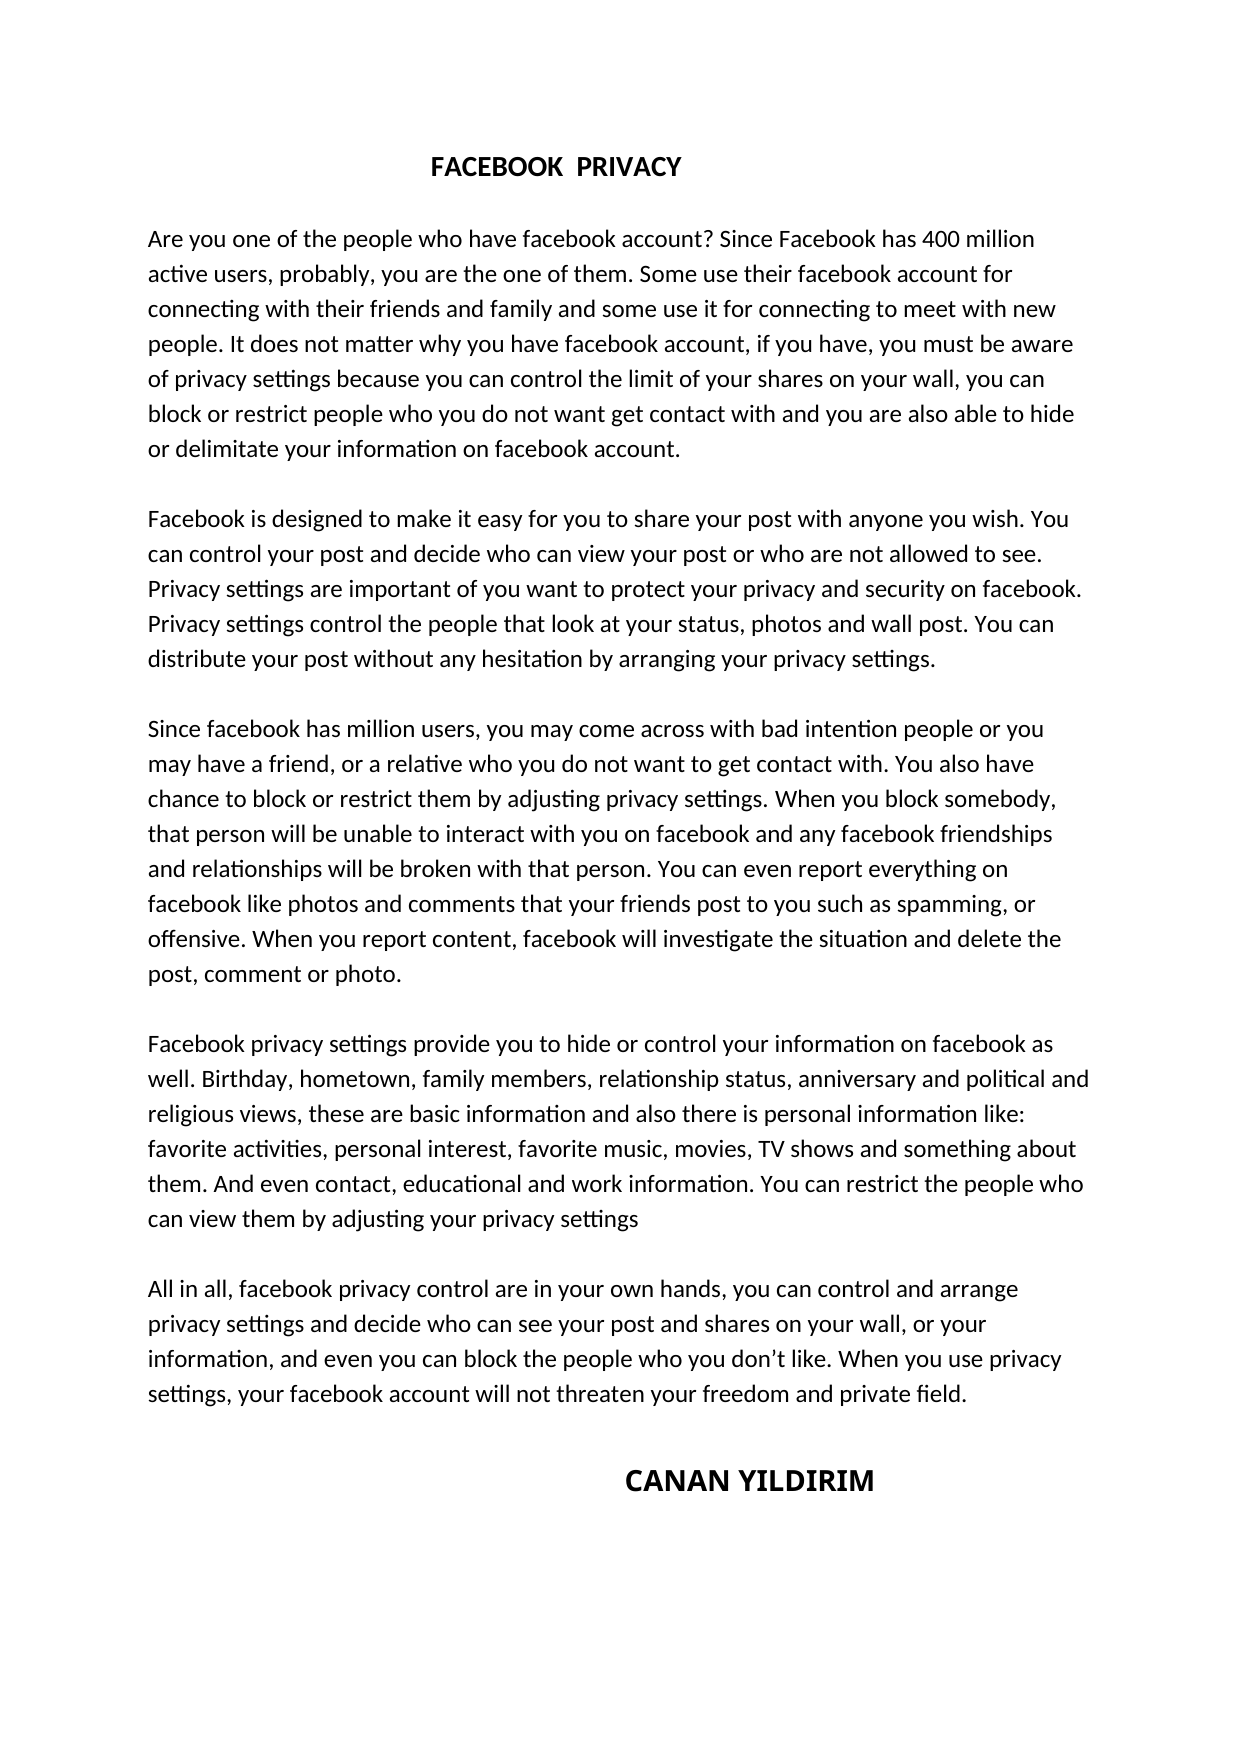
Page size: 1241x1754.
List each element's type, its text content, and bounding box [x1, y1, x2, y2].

text FACEBOOK PRIVACY Are you one of the people who have facebook account? Since Facebook has 400 million active users, probably, you are the one of them. Some use their facebook account for connecting with their friends and family and some use it for connecting to meet with new people. It does not matter why you have facebook account, if you have, you must be aware of privacy settings because you can control the limit of your shares on your wall, you can block or restrict people who you do not want get contact with and you are also able to hide or delimitate your information on facebook account. Facebook is designed to make it easy for you to share your post with anyone you wish. You can control your post and decide who can view your post or who are not allowed to see. Privacy settings are important of you want to protect your privacy and security on facebook. Privacy settings control the people that look at your status, photos and wall post. You can distribute your post without any hesitation by arranging your privacy settings. Since facebook has million users, you may come across with bad intention people or you may have a friend, or a relative who you do not want to get contact with. You also have chance to block or restrict them by adjusting privacy settings. When you block somebody, that person will be unable to interact with you on facebook and any facebook friendships and relationships will be broken with that person. You can even report everything on facebook like photos and comments that your friends post to you such as spamming, or offensive. When you report content, facebook will investigate the situation and delete the post, comment or photo. Facebook privacy settings provide you to hide or control your information on facebook as well. Birthday, hometown, family members, relationship status, anniversary and political and religious views, these are basic information and also there is personal information like: favorite activities, personal interest, favorite music, movies, TV shows and something about them. And even contact, educational and work information. You can restrict the people who can view them by adjusting your privacy settings All in all, facebook privacy control are in your own hands, you can control and arrange privacy settings and decide who can see your post and shares on your wall, or your information, and even you can block the people who you don’t like. When you use privacy settings, your facebook account will not threaten your freedom and private field. CANAN YILDIRIM [148, 148, 1093, 1567]
